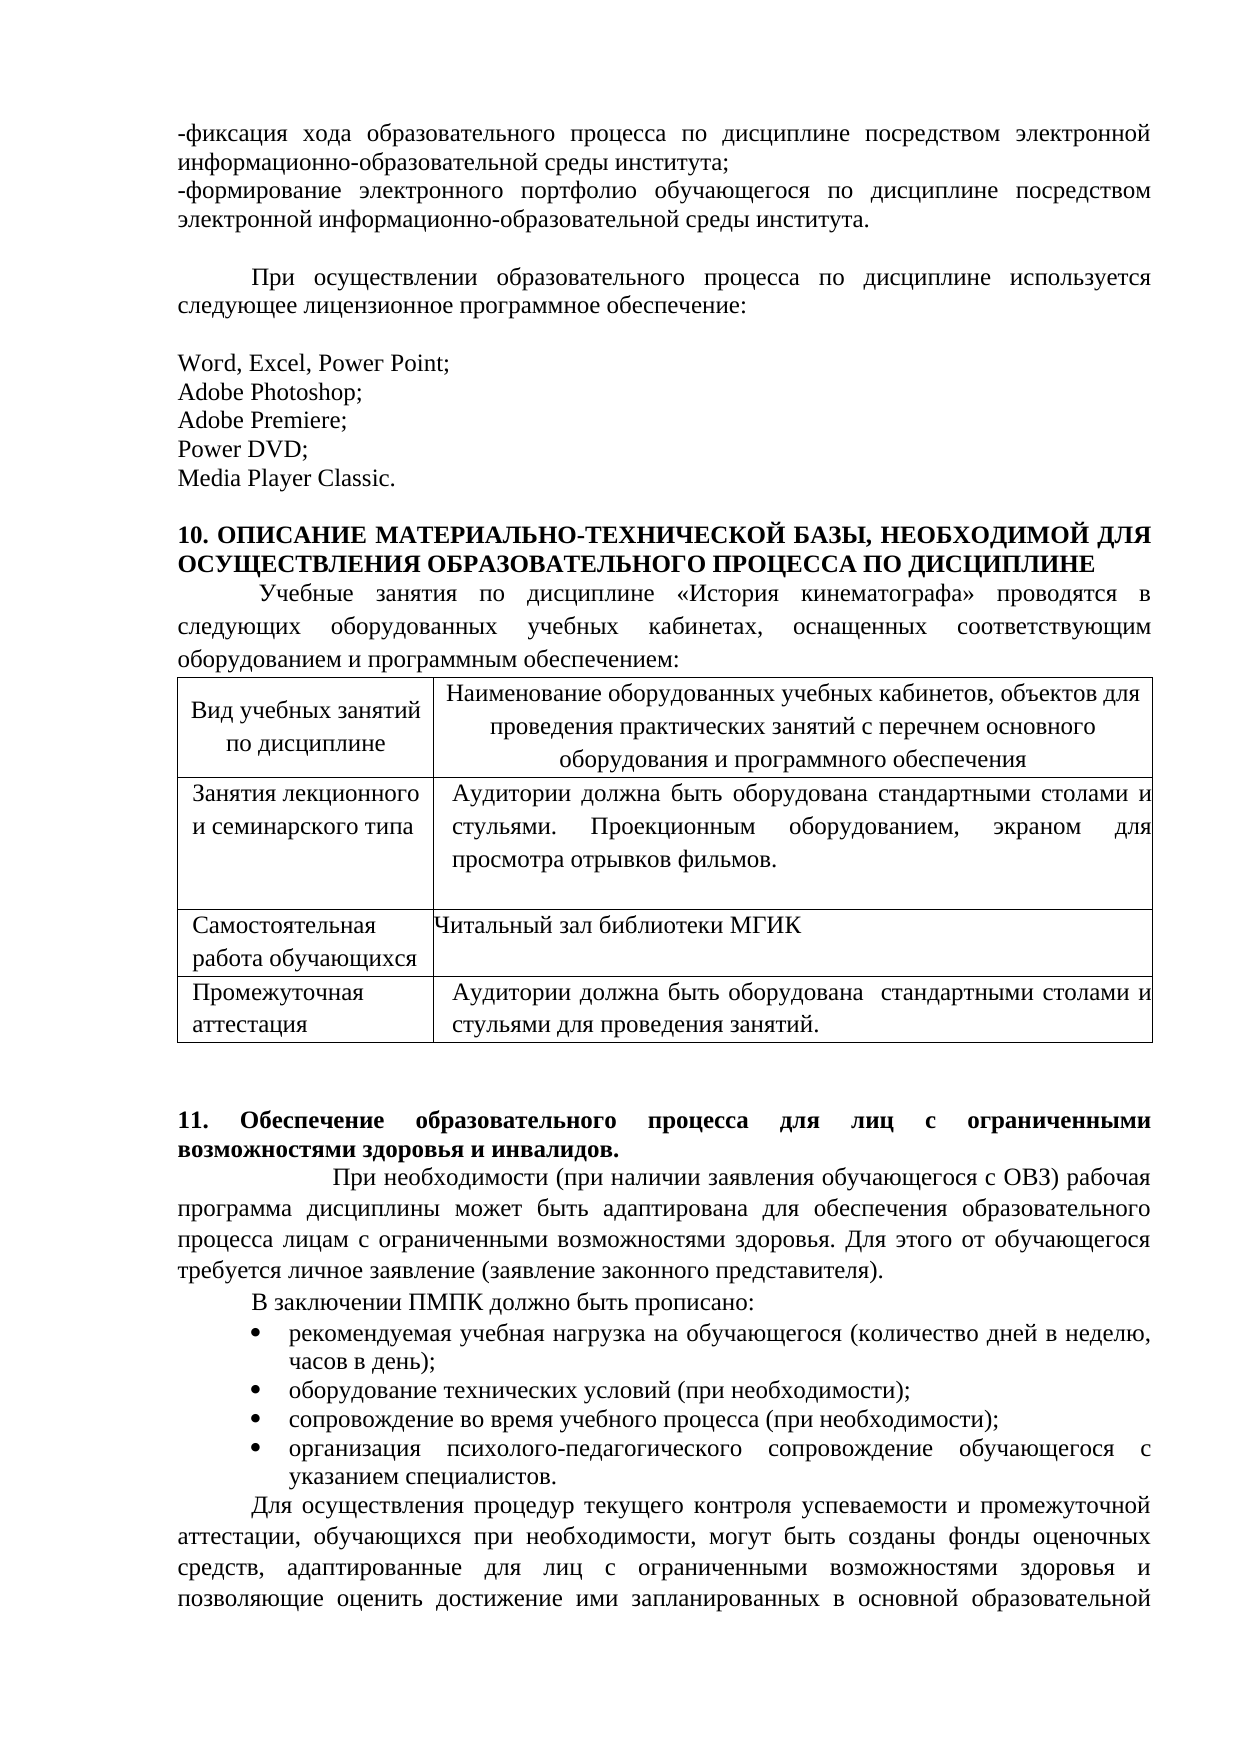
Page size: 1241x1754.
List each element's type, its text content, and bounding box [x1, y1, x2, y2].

text При осуществлении образовательного процесса по дисциплине используется следующее лицензионное программное обеспечение: [177, 262, 1152, 319]
list сопровождение во время учебного процесса (при необходимости); [251, 1404, 1152, 1433]
text -фиксация хода образовательного процесса по дисциплине посредством электронной информационно-образовательной среды института; [177, 118, 1152, 176]
list рекомендуемая учебная нагрузка на обучающегося (количество дней в неделю, часов в день); [251, 1318, 1152, 1375]
table_cell Занятия лекционного и семинарского типа [178, 778, 433, 909]
table_cell Аудитории должна быть оборудована стандартными столами и стульями. Проекционным оборудованием, экраном для просмотра отрывков фильмов. [434, 778, 1152, 909]
table_header Наименование оборудованных учебных кабинетов, объектов для проведения практических занятий с перечнем основного оборудования и программного обеспечения [434, 678, 1152, 777]
text Adobe Photoshop; [177, 377, 1152, 406]
list оборудование технических условий (при необходимости); [251, 1375, 1152, 1404]
text Wогd, Ехсеl, Powег Роint; [177, 348, 1152, 377]
table_cell Самостоятельная работа обучающихся [178, 910, 433, 976]
list организация психолого-педагогического сопровождение обучающегося с указанием специалистов. [251, 1433, 1152, 1490]
text Media Player Classic. [177, 463, 1152, 492]
text Power DVD; [177, 434, 1152, 463]
text -формирование электронного портфолио обучающегося по дисциплине посредством электронной информационно-образовательной среды института. [177, 176, 1152, 233]
text Учебные занятия по дисциплине «История кинематографа» проводятся в следующих оборудованных учебных кабинетах, оснащенных соответствующим оборудованием и программным обеспечением: [177, 578, 1152, 673]
text Adobe Premiere; [177, 406, 1152, 434]
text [177, 1490, 1152, 1612]
table_header Вид учебных занятий по дисциплине [178, 678, 433, 777]
table_cell Промежуточная аттестация [178, 977, 433, 1042]
table_cell Аудитории должна быть оборудована стандартными столами и стульями для проведения занятий. [434, 977, 1152, 1042]
text В заключении ПМПК должно быть прописано: [177, 1287, 1152, 1315]
text 10. ОПИСАНИЕ МАТЕРИАЛЬНО-ТЕХНИЧЕСКОЙ БАЗЫ, НЕОБХОДИМОЙ ДЛЯ ОСУЩЕСТВЛЕНИЯ ОБРАЗОВАТЕЛЬНОГО ПРОЦЕССА ПО ДИСЦИПЛИНЕ [177, 521, 1152, 578]
text 11. Обеспечение образовательного процесса для лиц с ограниченными возможностями здоровья и инвалидов. [177, 1105, 1152, 1162]
text При необходимости (при наличии заявления обучающегося с ОВЗ) рабочая программа дисциплины может быть адаптирована для обеспечения образовательного процесса лицам с ограниченными возможностями здоровья. Для этого от обучающегося требуется личное заявление (заявление законного представителя). [177, 1162, 1152, 1284]
table_cell Читальный зал библиотеки МГИК [434, 910, 1152, 976]
